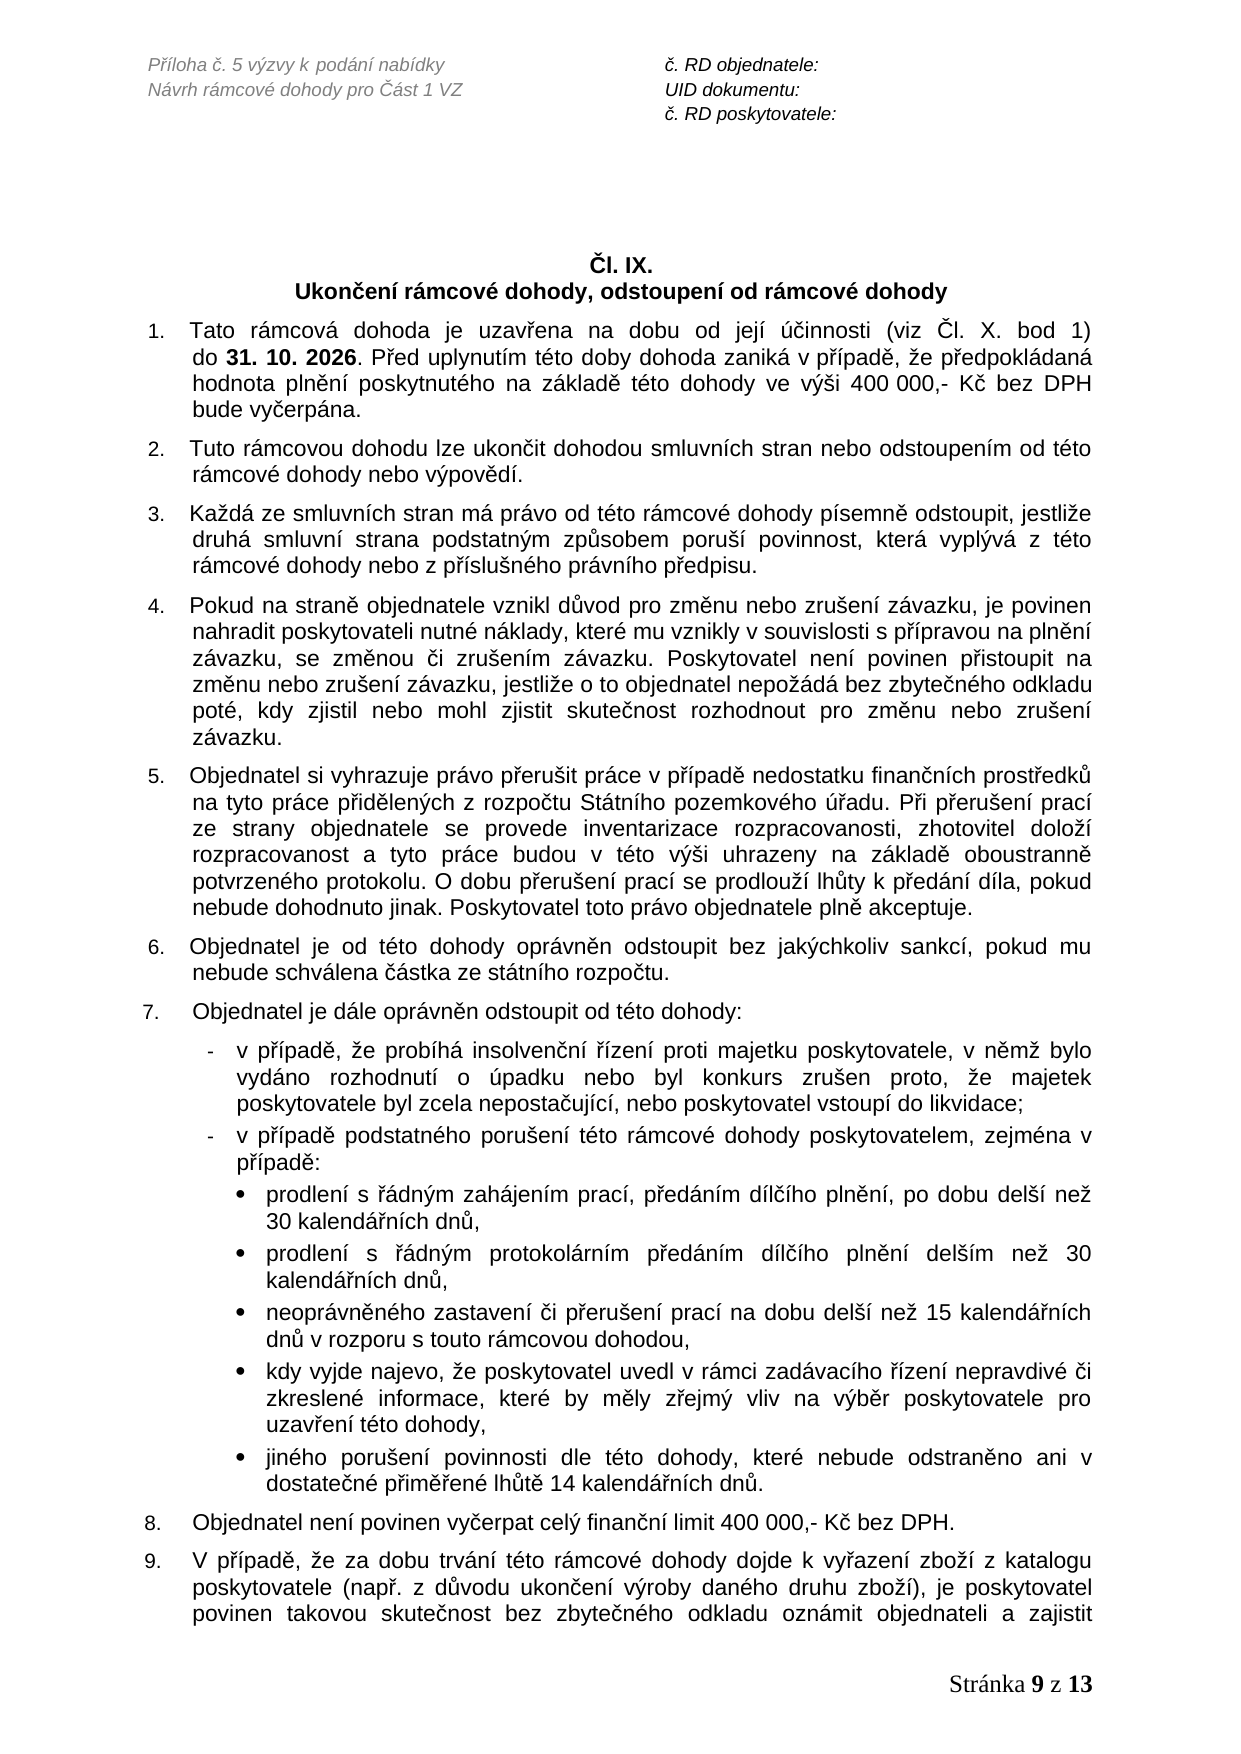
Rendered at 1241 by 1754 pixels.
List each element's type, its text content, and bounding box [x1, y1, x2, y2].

list Objednatel je dále oprávněn odstoupit od této dohody: [142, 998, 1092, 1025]
list Objednatel je od této dohody oprávněn odstoupit bez jakýchkoliv sankcí, pokud mu nebude schválena částka ze státního rozpočtu. [148, 933, 1092, 985]
list v případě, že probíhá insolvenční řízení proti majetku poskytovatele, v němž bylo vydáno rozhodnutí o úpadku nebo byl konkurs zrušen proto, že majetek poskytovatele byl zcela nepostačující, nebo poskytovatel vstoupí do likvidace; [207, 1037, 1092, 1116]
list jiného porušení povinnosti dle této dohody, které nebude odstraněno ani v dostatečné přiměřené lhůtě 14 kalendářních dnů. [236, 1443, 1092, 1496]
list Tato rámcová dohoda je uzavřena na dobu od její účinnosti (viz Čl. X. bod 1) do 31. 10. 2026. Před uplynutím této doby dohoda zaniká v případě, že předpokládaná hodnota plnění poskytnutého na základě této dohody ve výši 400 000,- Kč bez DPH bude vyčerpána. [148, 317, 1092, 422]
text Čl. IX. [150, 252, 1092, 278]
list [144, 1547, 1092, 1627]
list Objednatel není povinen vyčerpat celý finanční limit 400 000,- Kč bez DPH. [144, 1509, 1092, 1535]
list Pokud na straně objednatele vznikl důvod pro změnu nebo zrušení závazku, je povinen nahradit poskytovateli nutné náklady, které mu vznikly v souvislosti s přípravou na plnění závazku, se změnou či zrušením závazku. Poskytovatel není povinen přistoupit na změnu nebo zrušení závazku, jestliže o to objednatel nepožádá bez zbytečného odkladu poté, kdy zjistil nebo mohl zjistit skutečnost rozhodnout pro změnu nebo zrušení závazku. [148, 592, 1092, 750]
list Každá ze smluvních stran má právo od této rámcové dohody písemně odstoupit, jestliže druhá smluvní strana podstatným způsobem poruší povinnost, která vyplývá z této rámcové dohody nebo z příslušného právního předpisu. [148, 500, 1092, 579]
list neoprávněného zastavení či přerušení prací na dobu delší než 15 kalendářních dnů v rozporu s touto rámcovou dohodou, [236, 1299, 1092, 1352]
list Tuto rámcovou dohodu lze ukončit dohodou smluvních stran nebo odstoupením od této rámcové dohody nebo výpovědí. [148, 435, 1092, 488]
list Objednatel si vyhrazuje právo přerušit práce v případě nedostatku finančních prostředků na tyto práce přidělených z rozpočtu Státního pozemkového úřadu. Při přerušení prací ze strany objednatele se provede inventarizace rozpracovanosti, zhotovitel doloží rozpracovanost a tyto práce budou v této výši uhrazeny na základě oboustranně potvrzeného protokolu. O dobu přerušení prací se prodlouží lhůty k předání díla, pokud nebude dohodnuto jinak. Poskytovatel toto právo objednatele plně akceptuje. [148, 762, 1092, 921]
list kdy vyjde najevo, že poskytovatel uvedl v rámci zadávacího řízení nepravdivé či zkreslené informace, které by měly zřejmý vliv na výběr poskytovatele pro uzavření této dohody, [236, 1358, 1092, 1437]
text Ukončení rámcové dohody, odstoupení od rámcové dohody [150, 278, 1092, 305]
list v případě podstatného porušení této rámcové dohody poskytovatelem, zejména v případě: [207, 1122, 1092, 1175]
list prodlení s řádným protokolárním předáním dílčího plnění delším než 30 kalendářních dnů, [236, 1240, 1092, 1293]
list prodlení s řádným zahájením prací, předáním dílčího plnění, po dobu delší než 30 kalendářních dnů, [236, 1181, 1092, 1234]
